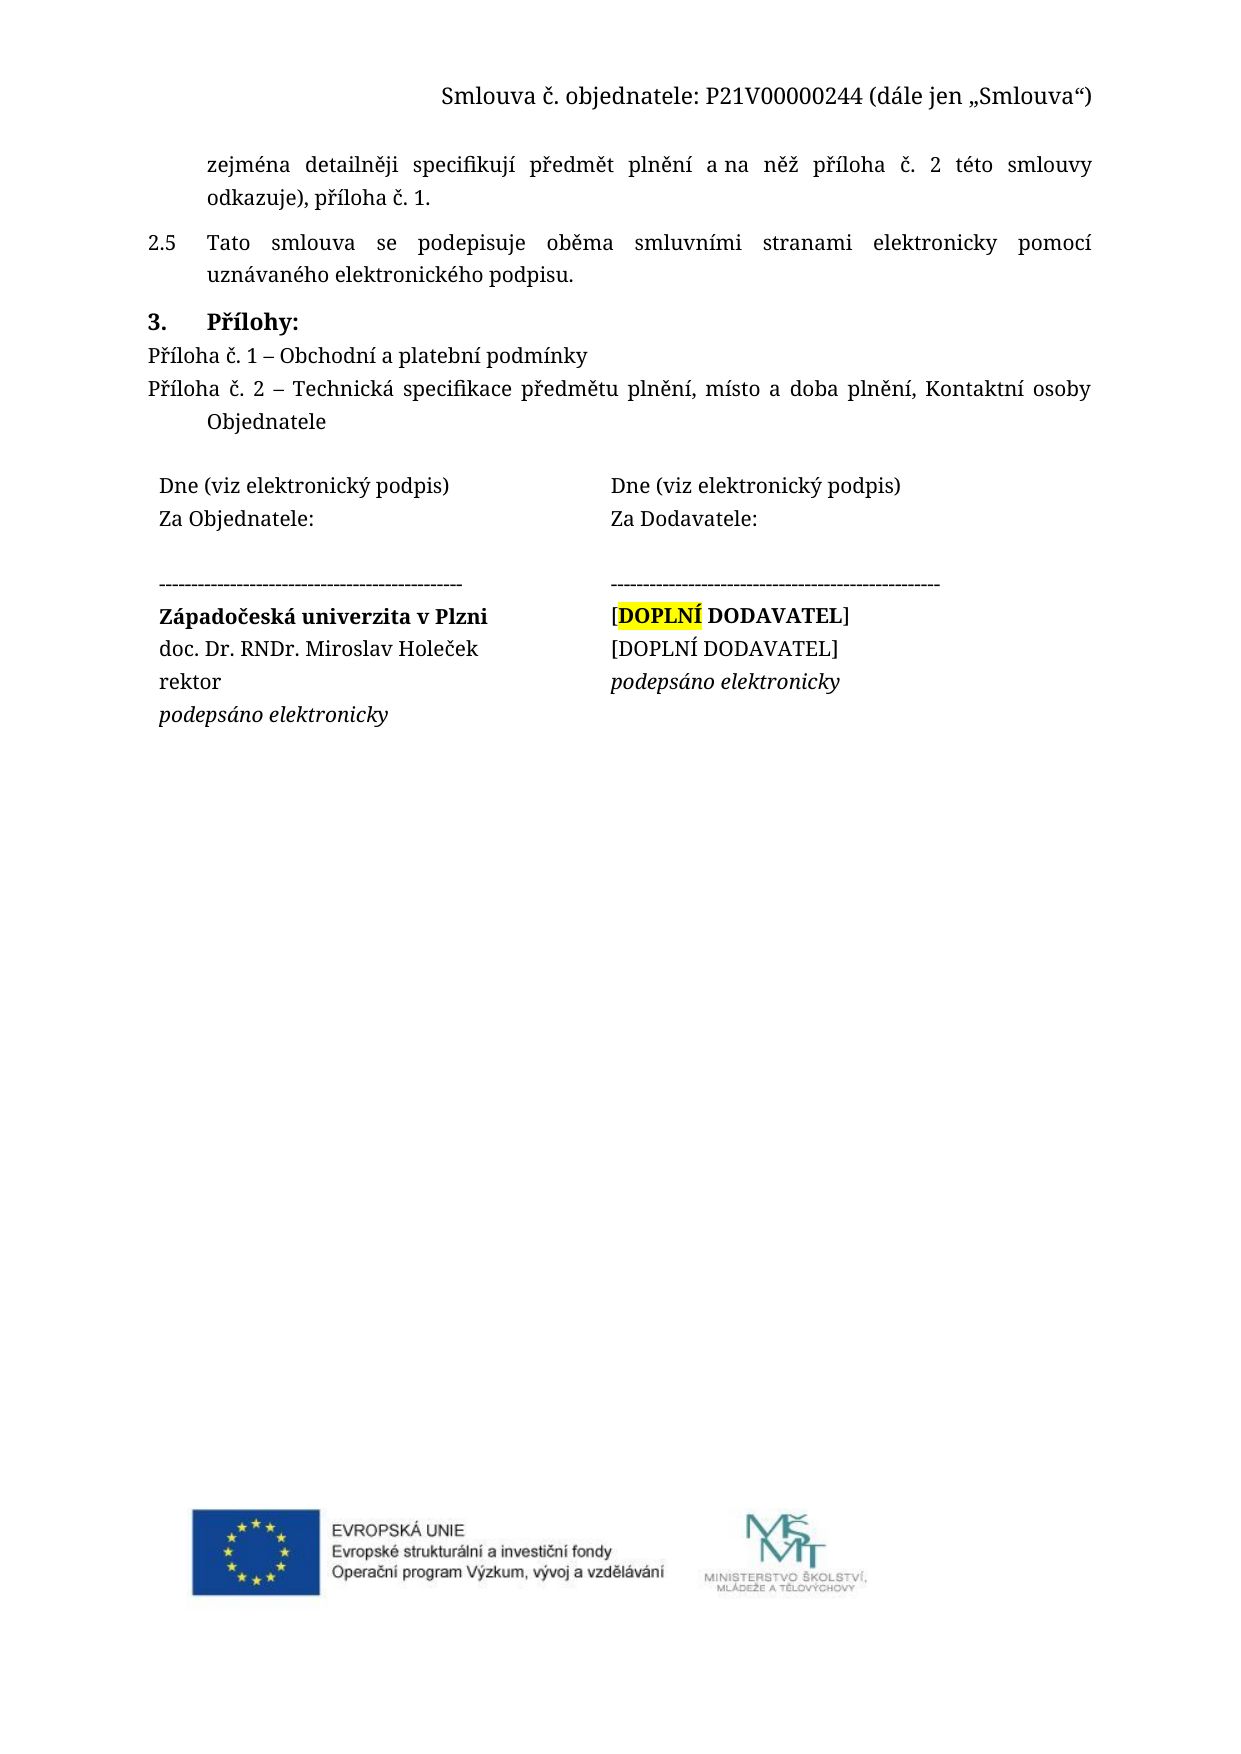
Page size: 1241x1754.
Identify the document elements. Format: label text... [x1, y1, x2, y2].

list Tato smlouva se podepisuje oběma smluvními stranami elektronicky pomocí uznávaného elektronického podpisu. [148, 228, 1093, 289]
picture [147, 1468, 904, 1638]
list Přílohy: [148, 306, 1093, 337]
table_header Dne (viz elektronický podpis) Za Dodavatele: --------------------------------------------------- [DOPLNÍ DODAVATEL] [DOPLNÍ DODAVATEL] podepsáno elektronicky [599, 472, 1051, 732]
text Příloha č. 2 – Technická specifikace předmětu plnění, místo a doba plnění, Kontaktní osoby Objednatele [148, 374, 1093, 435]
text Příloha č. 1 – Obchodní a platební podmínky [148, 342, 1093, 370]
table_header Dne (viz elektronický podpis) Za Objednatele: ----------------------------------------------- Západočeská univerzita v Plzni doc. Dr. RNDr. Miroslav Holeček rektor podepsáno elektronicky [148, 472, 599, 732]
